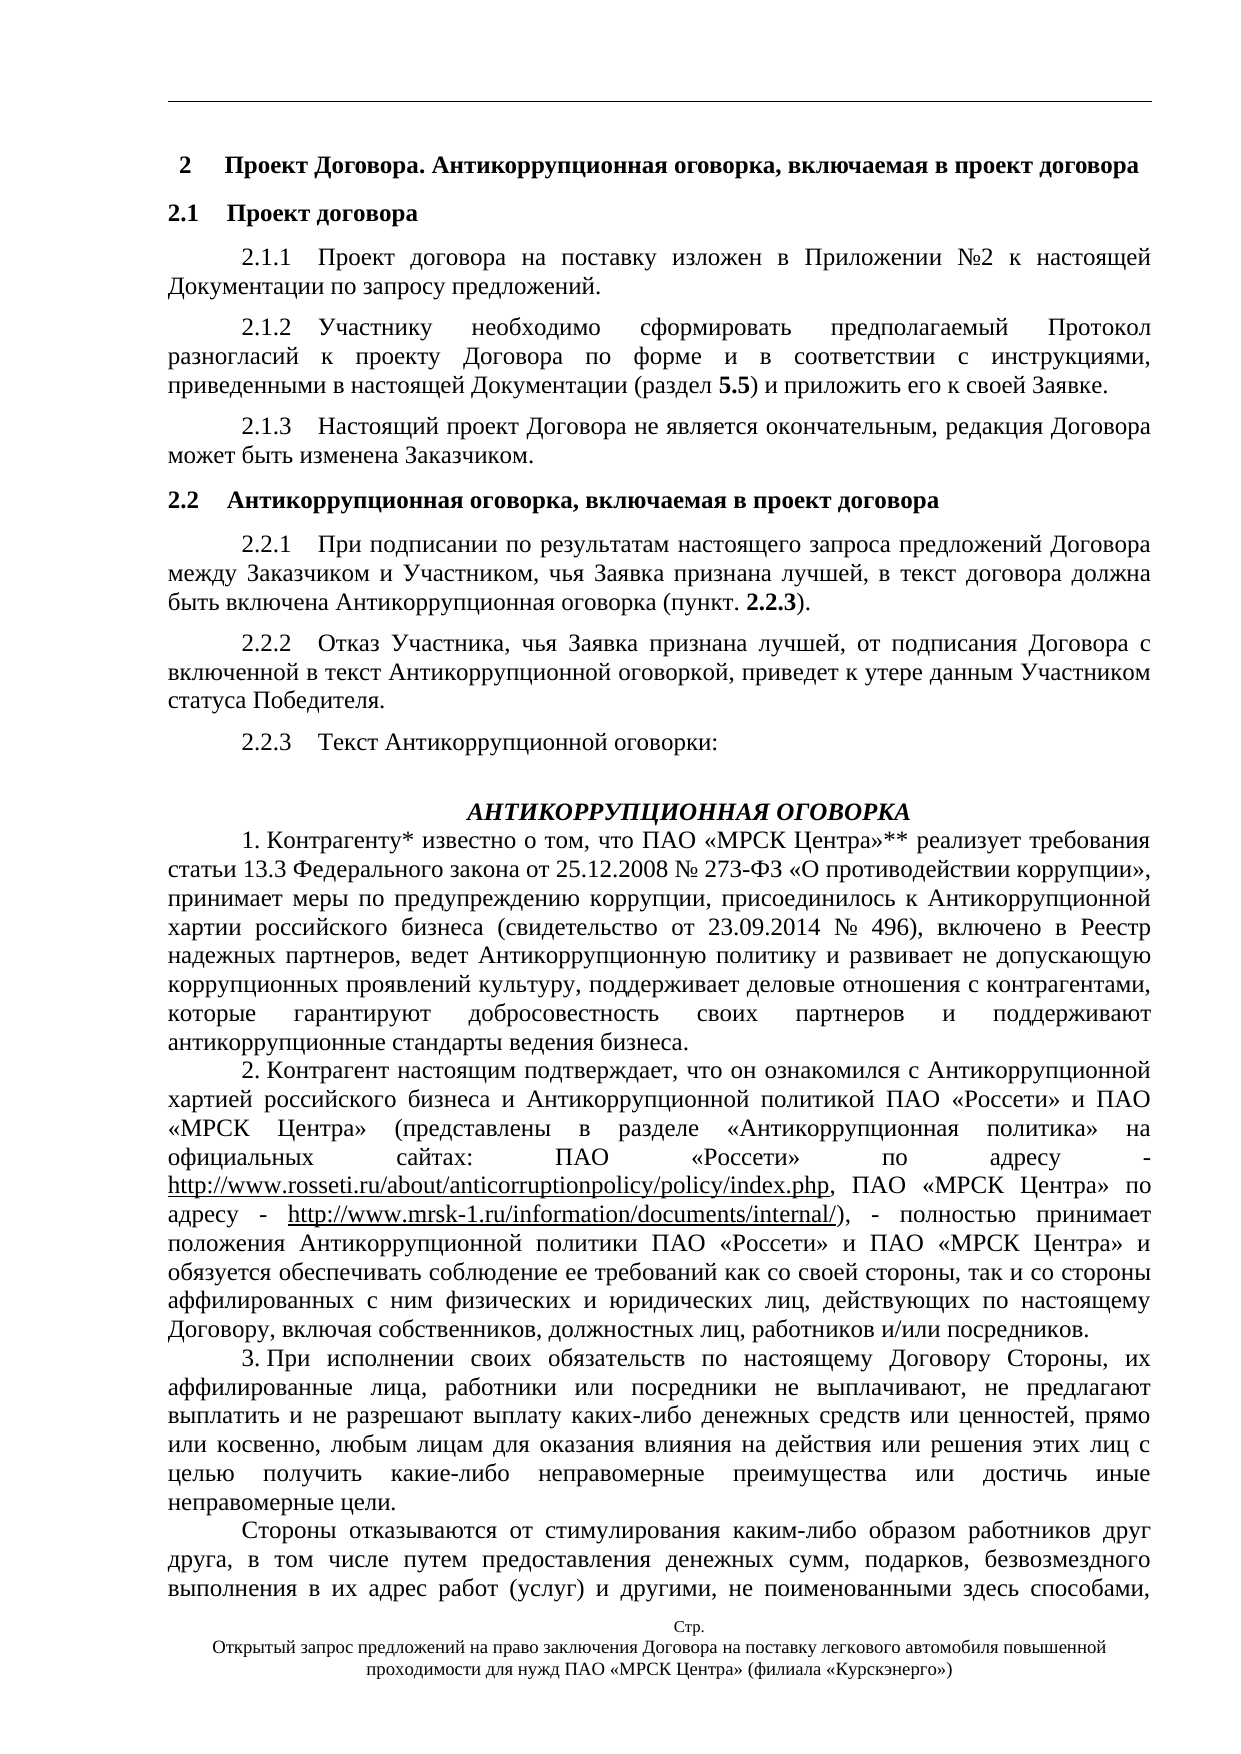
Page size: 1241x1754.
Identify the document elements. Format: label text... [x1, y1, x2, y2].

subtitle Проект договора [168, 198, 1152, 227]
subtitle Отказ Участника, чья Заявка признана лучшей, от подписания Договора с включенной в текст Антикоррупционной оговоркой, приведет к утере данным Участником статуса Победителя. [168, 628, 1152, 714]
subtitle При подписании по результатам настоящего запроса предложений Договора между Заказчиком и Участником, чья Заявка признана лучшей, в текст договора должна быть включена Антикоррупционная оговорка (пункт. 2.2.3). [168, 529, 1152, 616]
text 1. Контрагенту* известно о том, что ПАО «МРСК Центра»** реализует требования статьи 13.3 Федерального закона от 25.12.2008 № 273-ФЗ «О противодействии коррупции», принимает меры по предупреждению коррупции, присоединилось к Антикоррупционной хартии российского бизнеса (свидетельство от 23.09.2014 № 496), включено в Реестр надежных партнеров, ведет Антикоррупционную политику и развивает не допускающую коррупционных проявлений культуру, поддерживает деловые отношения с контрагентами, которые гарантируют добросовестность своих партнеров и поддерживают антикоррупционные стандарты ведения бизнеса. [168, 826, 1152, 1056]
text 2. Контрагент настоящим подтверждает, что он ознакомился с Антикоррупционной хартией российского бизнеса и Антикоррупционной политикой ПАО «Россети» и ПАО «МРСК Центра» (представлены в разделе «Антикоррупционная политика» на официальных сайтах: ПАО «Россети» по адресу - http://www.rosseti.ru/about/anticorruptionpolicy/policy/index.php, ПАО «МРСК Центра» по адресу - http://www.mrsk-1.ru/information/documents/internal/), - полностью принимает положения Антикоррупционной политики ПАО «Россети» и ПАО «МРСК Центра» и обязуется обеспечивать соблюдение ее требований как со своей стороны, так и со стороны аффилированных с ним физических и юридических лиц, действующих по настоящему Договору, включая собственников, должностных лиц, работников и/или посредников. [168, 1056, 1152, 1343]
subtitle Настоящий проект Договора не является окончательным, редакция Договора может быть изменена Заказчиком. [168, 411, 1152, 468]
subtitle Текст Антикоррупционной оговорки: [168, 727, 1152, 756]
subtitle Антикоррупционная оговорка, включаемая в проект договора [168, 485, 1152, 514]
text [168, 1516, 1152, 1602]
subtitle Проект Договора. Антикоррупционная оговорка, включаемая в проект договора [166, 150, 1152, 179]
subtitle Участнику необходимо сформировать предполагаемый Протокол разногласий к проекту Договора по форме и в соответствии с инструкциями, приведенными в настоящей Документации (раздел 5.5) и приложить его к своей Заявке. [168, 312, 1152, 398]
subtitle Проект договора на поставку изложен в Приложении №2 к настоящей Документации по запросу предложений. [168, 242, 1152, 300]
text 3. При исполнении своих обязательств по настоящему Договору Стороны, их аффилированные лица, работники или посредники не выплачивают, не предлагают выплатить и не разрешают выплату каких-либо денежных средств или ценностей, прямо или косвенно, любым лицам для оказания влияния на действия или решения этих лиц с целью получить какие-либо неправомерные преимущества или достичь иные неправомерные цели. [168, 1343, 1152, 1516]
text АНТИКОРРУПЦИОННАЯ ОГОВОРКА [168, 797, 1152, 826]
